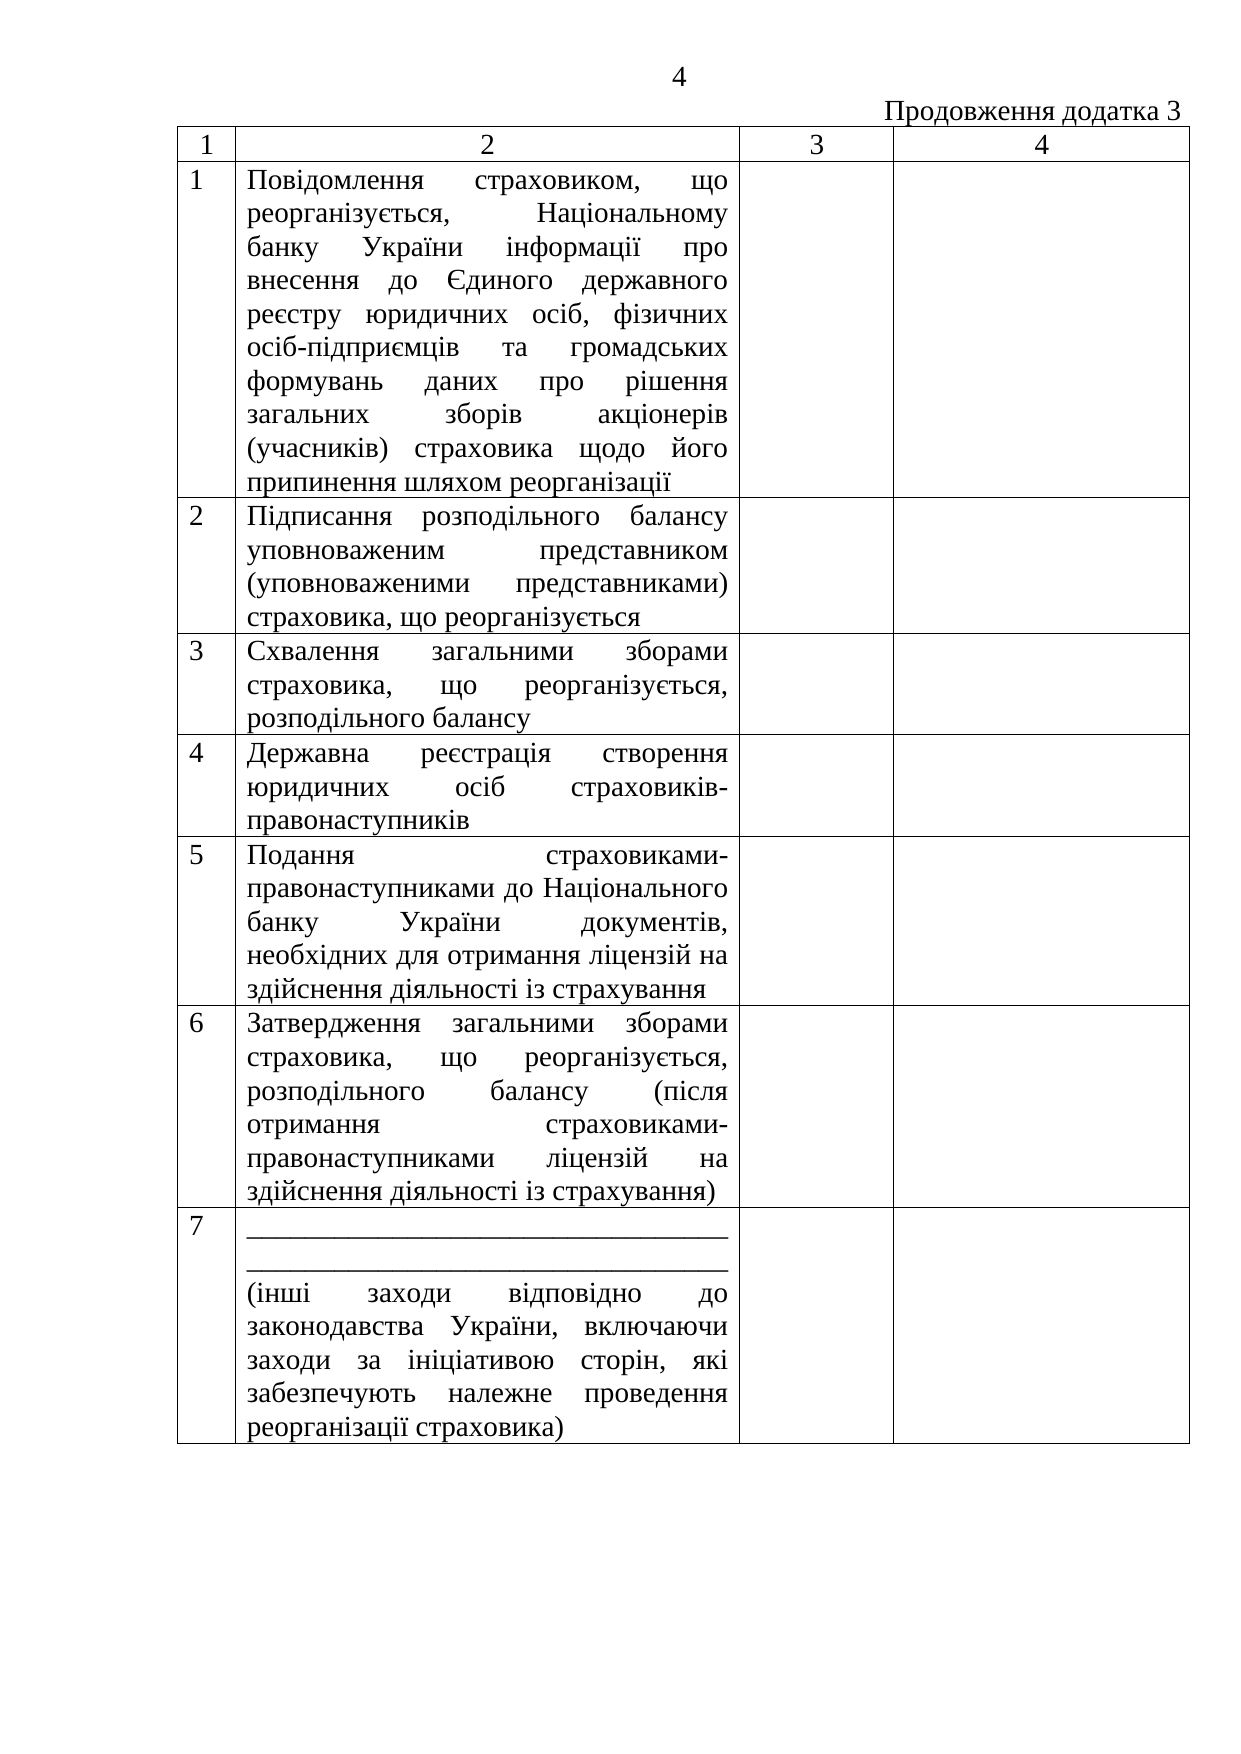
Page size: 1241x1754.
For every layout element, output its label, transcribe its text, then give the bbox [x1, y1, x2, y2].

table_cell 5 [178, 837, 235, 1004]
table_cell Подання страховиками-правонаступниками до Національного банку України документів, необхідних для отримання ліцензій на здійснення діяльності із страхування [236, 837, 739, 1004]
table_cell Затвердження загальними зборами страховика, що реорганізується, розподільного балансу (після отримання страховиками-правонаступниками ліцензій на здійснення діяльності із страхування) [236, 1006, 739, 1207]
table_cell [894, 735, 1189, 836]
table_cell 3 [178, 634, 235, 734]
table_cell Схвалення загальними зборами страховика, що реорганізується, розподільного балансу [236, 634, 739, 734]
table_cell [740, 634, 893, 734]
table_cell [740, 735, 893, 836]
table_cell [740, 837, 893, 1004]
table_cell [894, 1208, 1189, 1443]
table_cell [894, 634, 1189, 734]
table_cell [740, 162, 893, 497]
table_cell Повідомлення страховиком, що реорганізується, Національному банку України інформації про внесення до Єдиного державного реєстру юридичних осіб, фізичних осіб-підприємців та громадських формувань даних про рішення загальних зборів акціонерів (учасників) страховика щодо його припинення шляхом реорганізації [236, 162, 739, 497]
table_cell [740, 1208, 893, 1443]
table_cell [894, 1006, 1189, 1207]
table_cell 7 [178, 1208, 235, 1443]
table_cell 6 [178, 1006, 235, 1207]
table_cell [894, 837, 1189, 1004]
table_cell [740, 1006, 893, 1207]
table_cell Підписання розподільного балансу уповноваженим представником (уповноваженими представниками) страховика, що реорганізується [236, 498, 739, 632]
table_cell 2 [178, 498, 235, 632]
table_header 2 [236, 127, 739, 161]
table_cell [740, 498, 893, 632]
table_cell 4 [178, 735, 235, 836]
table_cell Державна реєстрація створення юридичних осіб страховиків-правонаступників [236, 735, 739, 836]
table_cell [894, 162, 1189, 497]
table_header 3 [740, 127, 893, 161]
table_header 1 [178, 127, 235, 161]
table_header 4 [894, 127, 1189, 161]
table_cell 1 [178, 162, 235, 497]
table_cell [894, 498, 1189, 632]
table_cell __________________________________________________________________ (інші заходи відповідно до законодавства України, включаючи заходи за ініціативою сторін, які забезпечують належне проведення реорганізації страховика) [236, 1208, 739, 1443]
